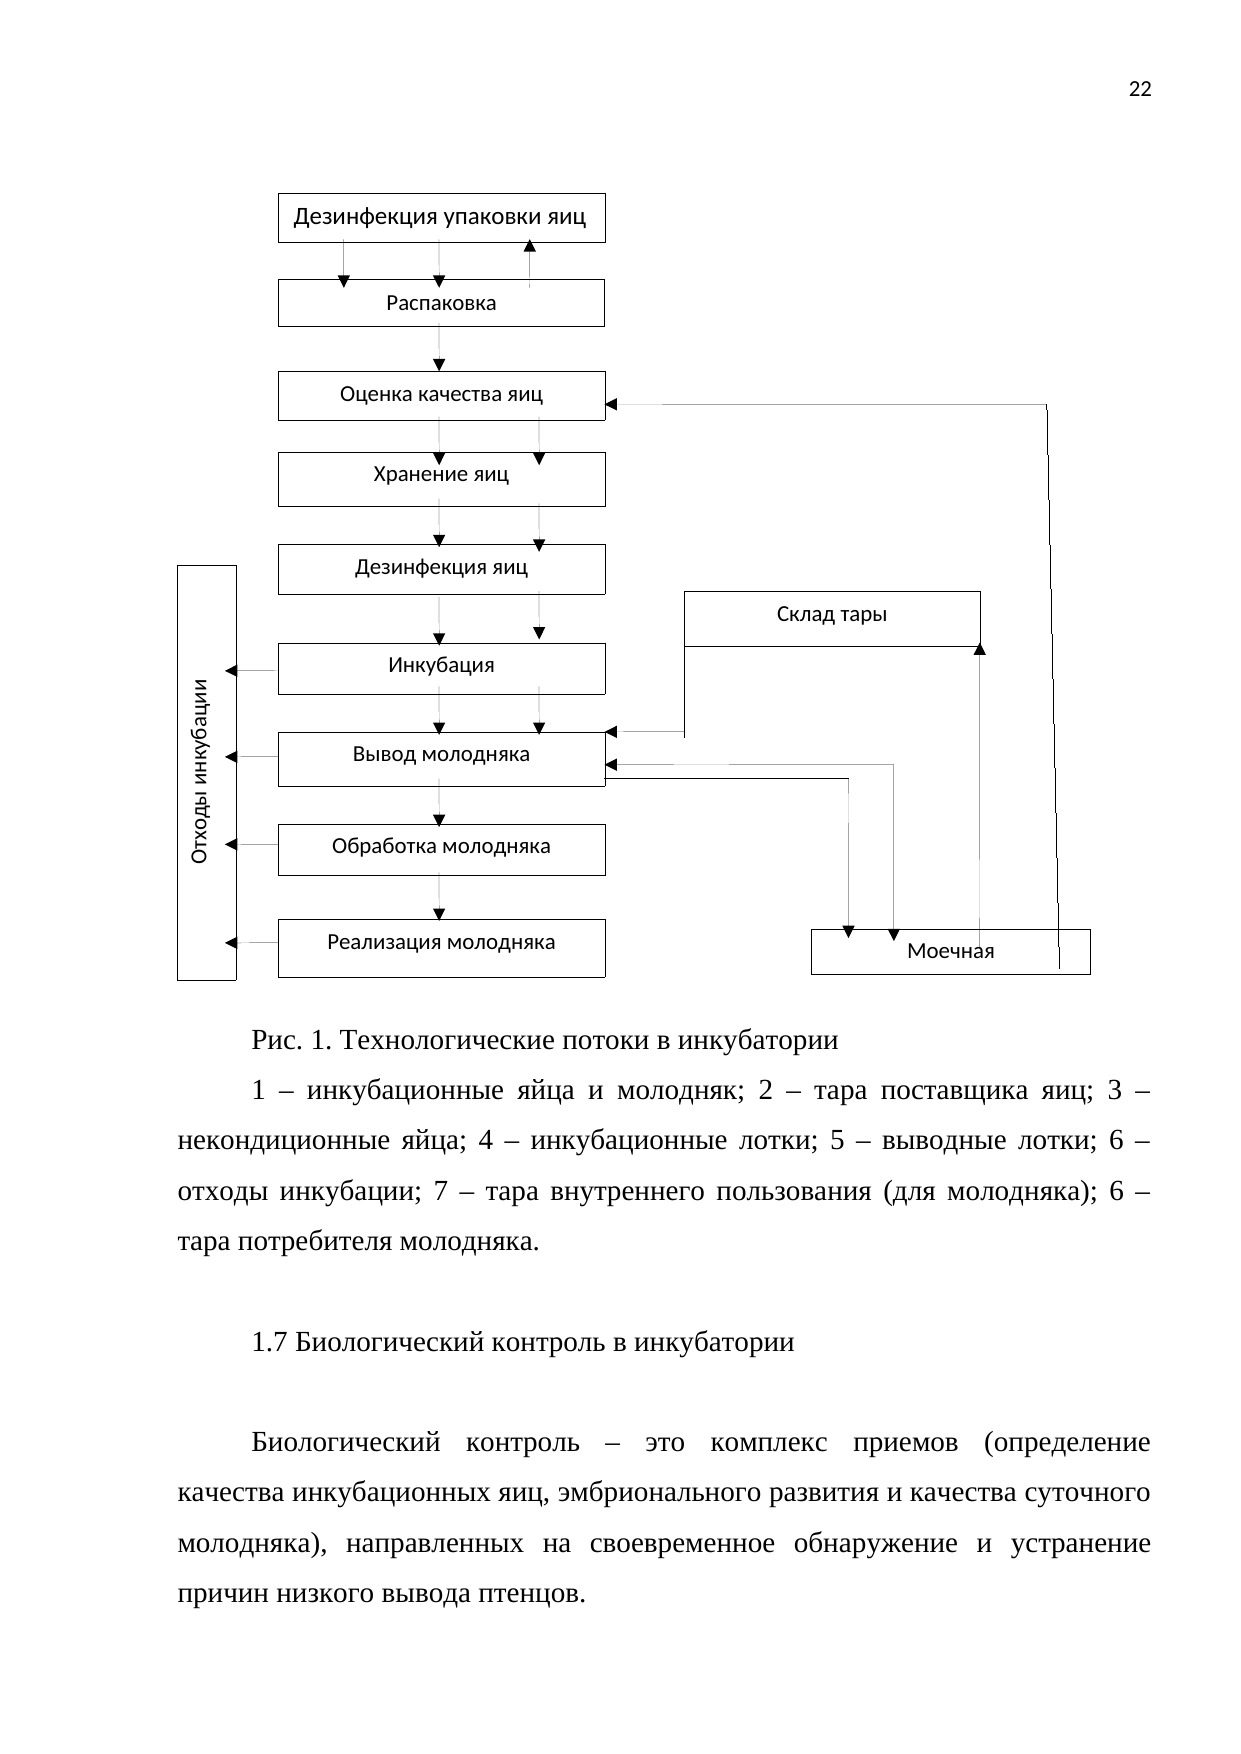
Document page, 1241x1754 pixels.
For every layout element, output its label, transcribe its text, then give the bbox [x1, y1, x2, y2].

text 1.7 Биологический контроль в инкубатории [177, 1324, 1152, 1357]
text Биологический контроль – это комплекс приемов (определение качества инкубационных яиц, эмбрионального развития и качества суточного молодняка), направленных на своевременное обнаружение и устранение причин низкого вывода птенцов. [177, 1424, 1152, 1609]
text Рис. 1. Технологические потоки в инкубатории [177, 1022, 1152, 1055]
text 1 – инкубационные яйца и молодняк; 2 – тара поставщика яиц; 3 – некондиционные яйца; 4 – инкубационные лотки; 5 – выводные лотки; 6 – отходы инкубации; 7 – тара внутреннего пользования (для молодняка); 6 – тара потребителя молодняка. [177, 1072, 1152, 1257]
